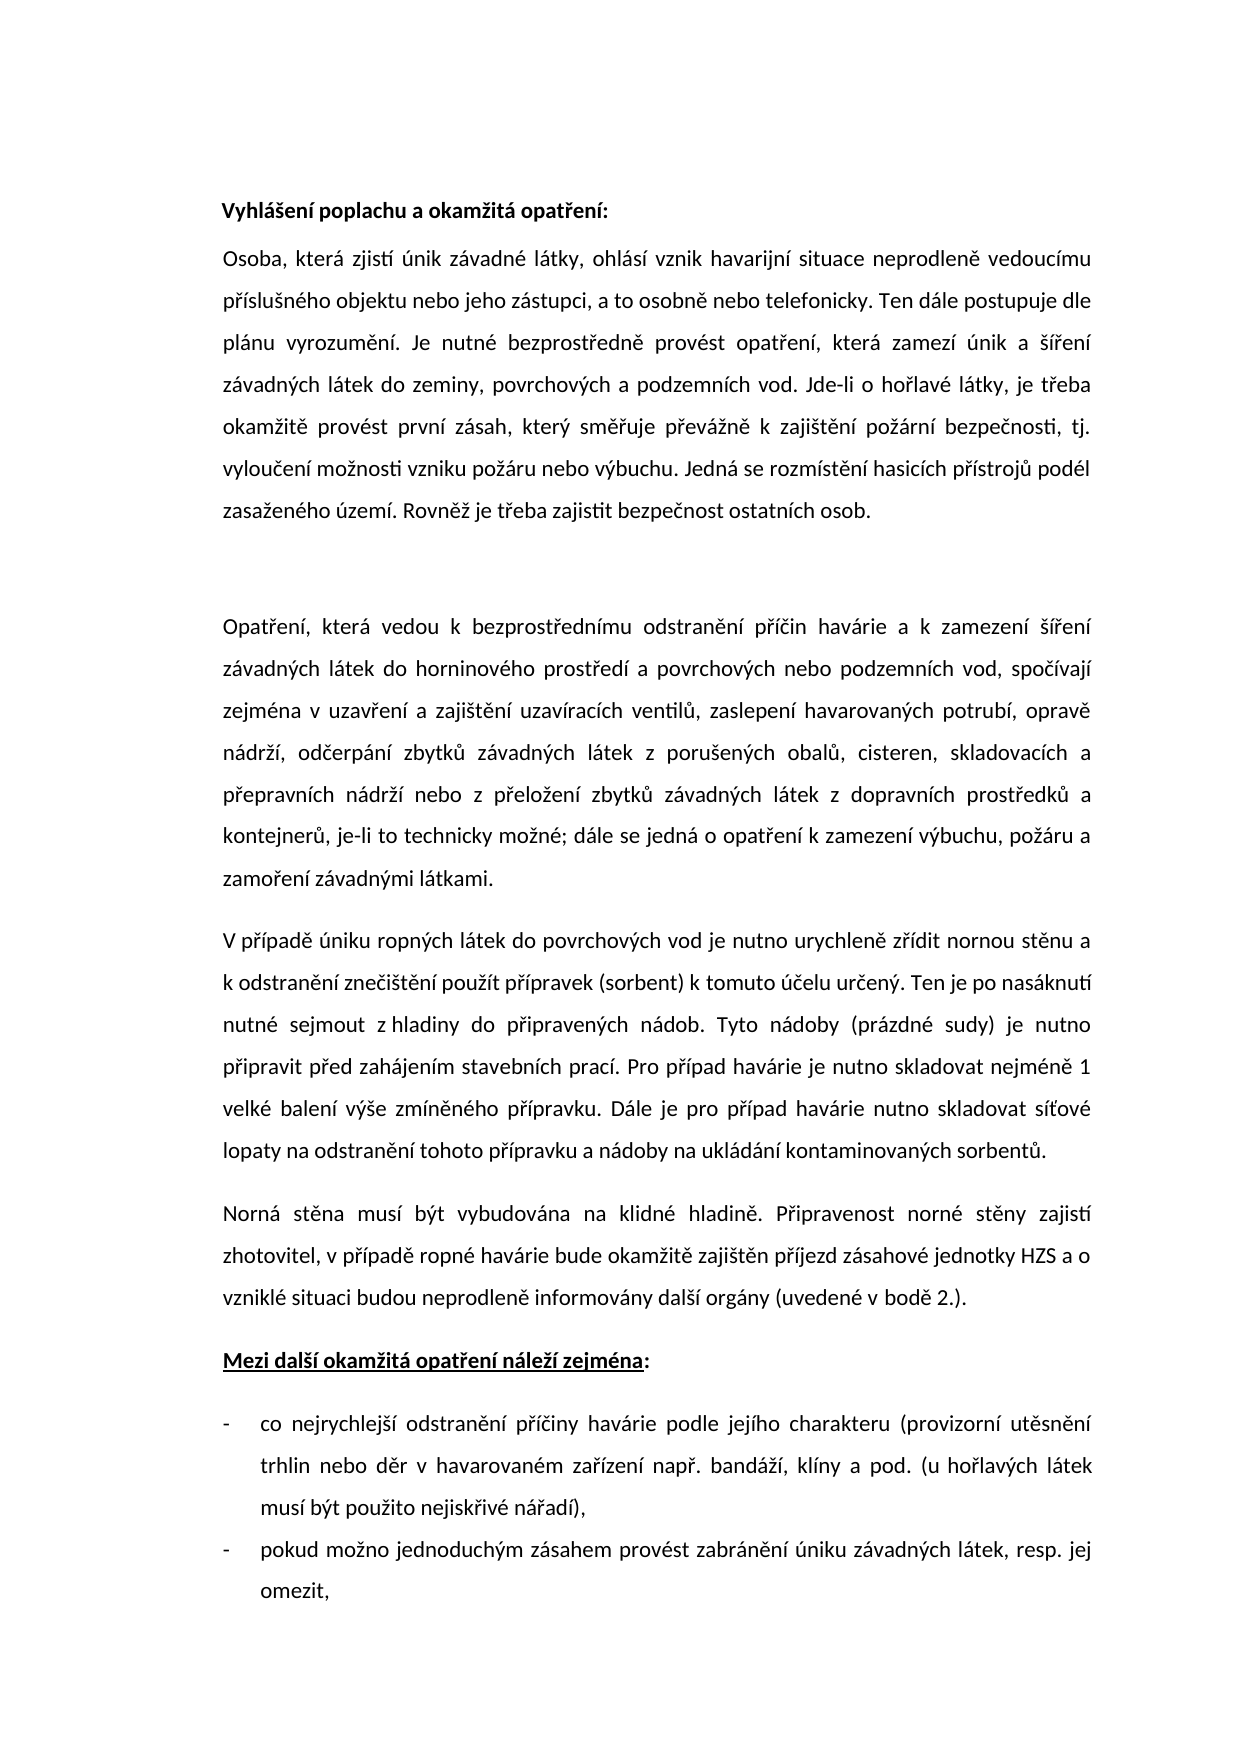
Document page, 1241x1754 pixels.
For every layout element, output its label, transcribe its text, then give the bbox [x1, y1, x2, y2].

text Opatření, která vedou k bezprostřednímu odstranění příčin havárie a k zamezení šíření závadných látek do horninového prostředí a povrchových nebo podzemních vod, spočívají zejména v uzavření a zajištění uzavíracích ventilů, zaslepení havarovaných potrubí, opravě nádrží, odčerpání zbytků závadných látek z porušených obalů, cisteren, skladovacích a přepravních nádrží nebo z přeložení zbytků závadných látek z dopravních prostředků a kontejnerů, je-li to technicky možné; dále se jedná o opatření k zamezení výbuchu, požáru a zamoření závadnými látkami. [223, 612, 1093, 892]
text Norná stěna musí být vybudována na klidné hladině. Připravenost norné stěny zajistí zhotovitel, v případě ropné havárie bude okamžitě zajištěn příjezd zásahové jednotky HZS a o vzniklé situaci budou neprodleně informovány další orgány (uvedené v bodě 2.). [223, 1199, 1093, 1311]
text Vyhlášení poplachu a okamžitá opatření: [148, 196, 1093, 224]
text Mezi další okamžitá opatření náleží zejména: [223, 1346, 1093, 1374]
list pokud možno jednoduchým zásahem provést zabránění úniku závadných látek, resp. jej omezit, [223, 1535, 1093, 1605]
text Osoba, která zjistí únik závadné látky, ohlásí vznik havarijní situace neprodleně vedoucímu příslušného objektu nebo jeho zástupci, a to osobně nebo telefonicky. Ten dále postupuje dle plánu vyrozumění. Je nutné bezprostředně provést opatření, která zamezí únik a šíření závadných látek do zeminy, povrchových a podzemních vod. Jde-li o hořlavé látky, je třeba okamžitě provést první zásah, který směřuje převážně k zajištění požární bezpečnosti, tj. vyloučení možnosti vzniku požáru nebo výbuchu. Jedná se rozmístění hasicích přístrojů podél zasaženého území. Rovněž je třeba zajistit bezpečnost ostatních osob. [223, 244, 1093, 524]
list co nejrychlejší odstranění příčiny havárie podle jejího charakteru (provizorní utěsnění trhlin nebo děr v havarovaném zařízení např. bandáží, klíny a pod. (u hořlavých látek musí být použito nejiskřivé nářadí), [223, 1409, 1093, 1521]
text V případě úniku ropných látek do povrchových vod je nutno urychleně zřídit nornou stěnu a k odstranění znečištění použít přípravek (sorbent) k tomuto účelu určený. Ten je po nasáknutí nutné sejmout z hladiny do připravených nádob. Tyto nádoby (prázdné sudy) je nutno připravit před zahájením stavebních prací. Pro případ havárie je nutno skladovat nejméně 1 velké balení výše zmíněného přípravku. Dále je pro případ havárie nutno skladovat síťové lopaty na odstranění tohoto přípravku a nádoby na ukládání kontaminovaných sorbentů. [223, 926, 1093, 1164]
